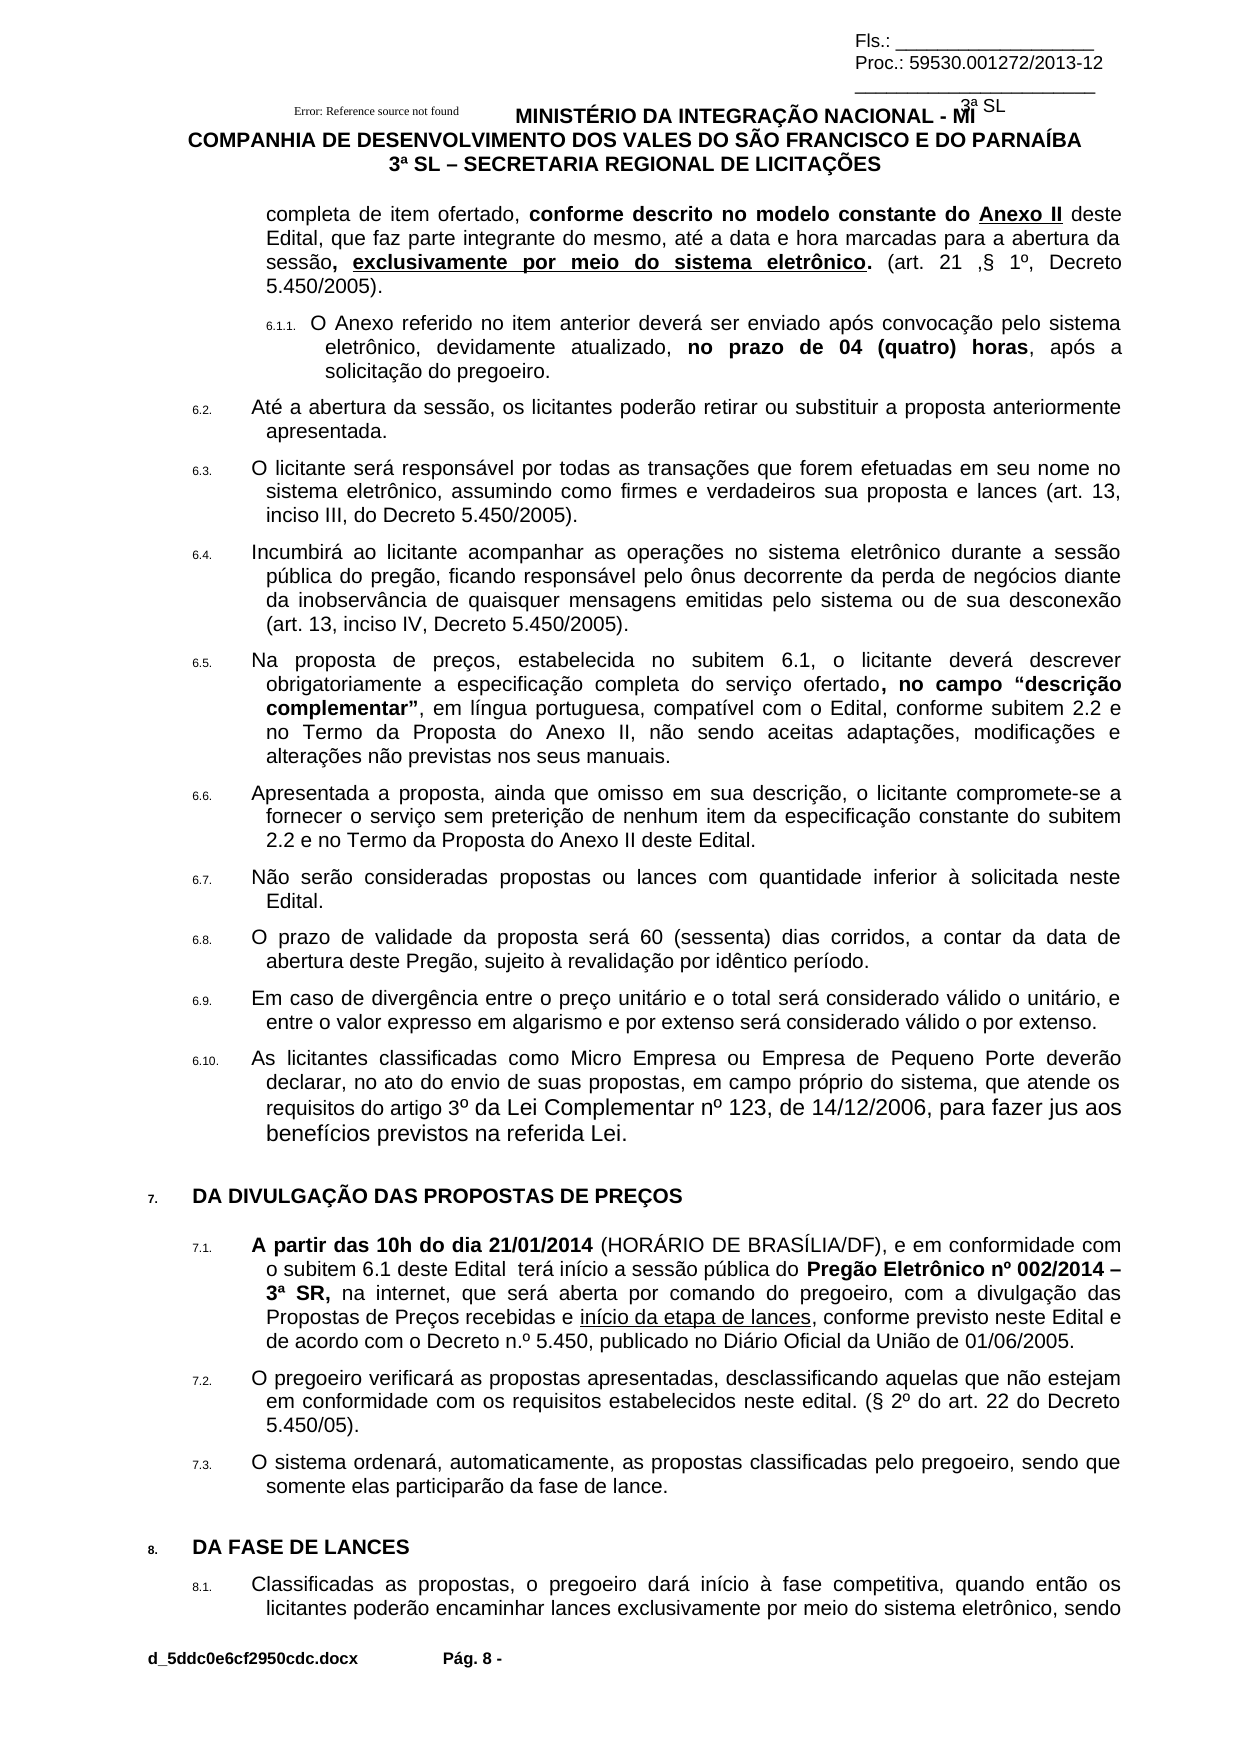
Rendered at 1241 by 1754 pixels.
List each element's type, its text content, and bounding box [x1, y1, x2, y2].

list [192, 1572, 1122, 1619]
list Na proposta de preços, estabelecida no subitem 6.1, o licitante deverá descrever obrigatoriamente a especificação completa do serviço ofertado, no campo “descrição complementar”, em língua portuguesa, compatível com o Edital, conforme subitem 2.2 e no Termo da Proposta do Anexo II, não sendo aceitas adaptações, modificações e alterações não previstas nos seus manuais. [192, 648, 1122, 768]
list DA DIVULGAÇÃO DAS PROPOSTAS DE PREÇOS [148, 1184, 1122, 1208]
list Não serão consideradas propostas ou lances com quantidade inferior à solicitada neste Edital. [192, 865, 1122, 913]
list O sistema ordenará, automaticamente, as propostas classificadas pelo pregoeiro, sendo que somente elas participarão da fase de lance. [192, 1450, 1122, 1498]
list Apresentada a proposta, ainda que omisso em sua descrição, o licitante compromete-se a fornecer o serviço sem preterição de nenhum item da especificação constante do subitem 2.2 e no Termo da Proposta do Anexo II deste Edital. [192, 780, 1122, 852]
list O pregoeiro verificará as propostas apresentadas, desclassificando aquelas que não estejam em conformidade com os requisitos estabelecidos neste edital. (§ 2º do art. 22 do Decreto 5.450/05). [192, 1365, 1122, 1437]
list DA FASE DE LANCES [148, 1535, 1122, 1559]
list O prazo de validade da proposta será 60 (sessenta) dias corridos, a contar da data de abertura deste Pregão, sujeito à revalidação por idêntico período. [192, 925, 1122, 973]
list As licitantes classificadas como Micro Empresa ou Empresa de Pequeno Porte deverão declarar, no ato do envio de suas propostas, em campo próprio do sistema, que atende os requisitos do artigo 3º da Lei Complementar nº 123, de 14/12/2006, para fazer jus aos benefícios previstos na referida Lei. [192, 1046, 1122, 1147]
list O licitante será responsável por todas as transações que forem efetuadas em seu nome no sistema eletrônico, assumindo como firmes e verdadeiros sua proposta e lances (art. 13, inciso III, do Decreto 5.450/2005). [192, 455, 1122, 527]
list Incumbirá ao licitante acompanhar as operações no sistema eletrônico durante a sessão pública do pregão, ficando responsável pelo ônus decorrente da perda de negócios diante da inobservância de quaisquer mensagens emitidas pelo sistema ou de sua desconexão (art. 13, inciso IV, Decreto 5.450/2005). [192, 540, 1122, 636]
list Até a abertura da sessão, os licitantes poderão retirar ou substituir a proposta anteriormente apresentada. [192, 395, 1122, 443]
list O Anexo referido no item anterior deverá ser enviado após convocação pelo sistema eletrônico, devidamente atualizado, no prazo de 04 (quatro) horas, após a solicitação do pregoeiro. [266, 311, 1122, 382]
list A partir das 10h do dia 21/01/2014 (HORÁRIO DE BRASÍLIA/DF), e em conformidade com o subitem 6.1 deste Edital terá início a sessão pública do Pregão Eletrônico nº 002/2014 – 3ª SR, na internet, que será aberta por comando do pregoeiro, com a divulgação das Propostas de Preços recebidas e início da etapa de lances, conforme previsto neste Edital e de acordo com o Decreto n.º 5.450, publicado no Diário Oficial da União de 01/06/2005. [192, 1233, 1122, 1353]
list Em caso de divergência entre o preço unitário e o total será considerado válido o unitário, e entre o valor expresso em algarismo e por extenso será considerado válido o por extenso. [192, 986, 1122, 1033]
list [192, 202, 1122, 298]
